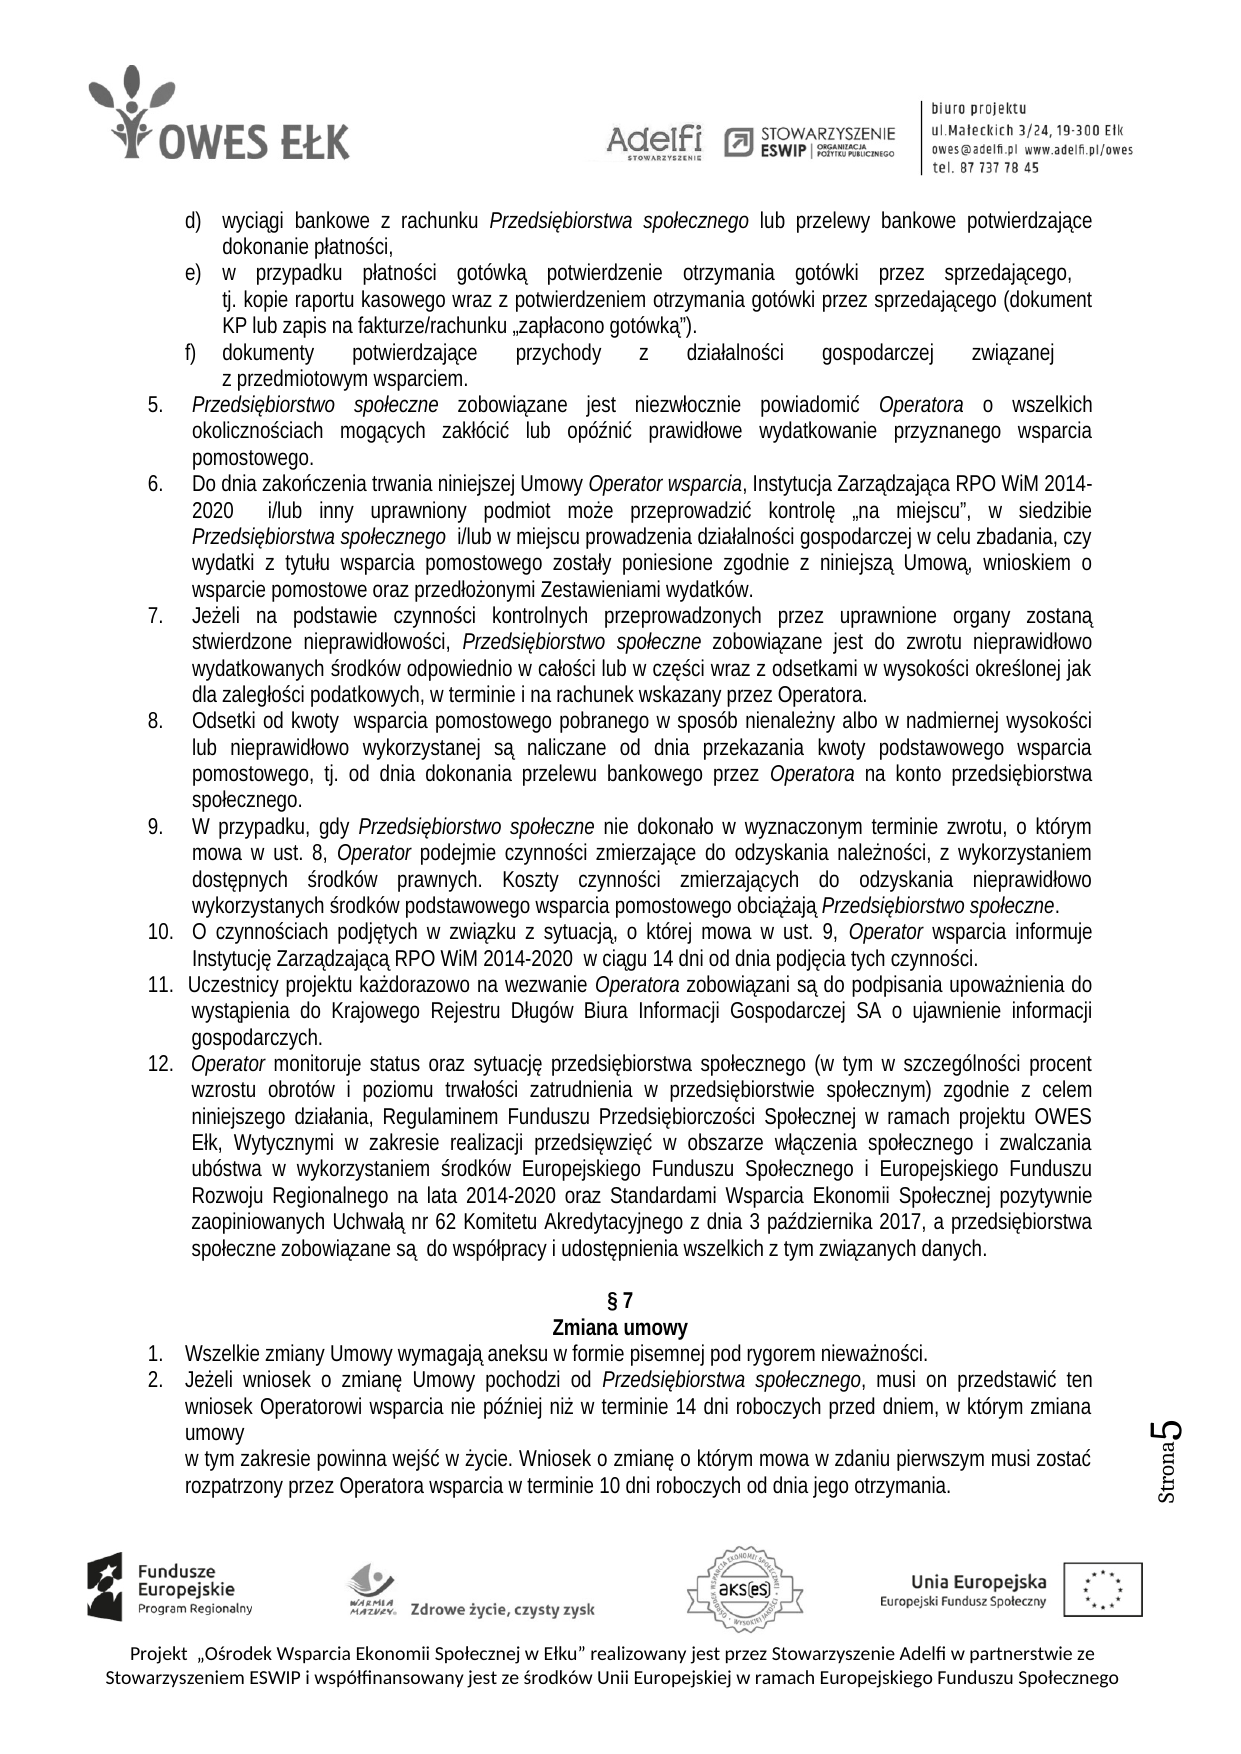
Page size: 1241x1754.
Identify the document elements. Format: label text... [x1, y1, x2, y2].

list Jeżeli wniosek o zmianę Umowy pochodzi od Przedsiębiorstwa społecznego, musi on przedstawić ten wniosek Operatorowi wsparcia nie później niż w terminie 14 dni roboczych przed dniem, w którym zmiana umowy w tym zakresie powinna wejść w życie. Wniosek o zmianę o którym mowa w zdaniu pierwszym musi zostać rozpatrzony przez Operatora wsparcia w terminie 10 dni roboczych od dnia jego otrzymania. [148, 1366, 1093, 1498]
text 12. Operator monitoruje status oraz sytuację przedsiębiorstwa społecznego (w tym w szczególności procent wzrostu obrotów i poziomu trwałości zatrudnienia w przedsiębiorstwie społecznym) zgodnie z celem niniejszego działania, Regulaminem Funduszu Przedsiębiorczości Społecznej w ramach projektu OWES Ełk, Wytycznymi w zakresie realizacji przedsięwzięć w obszarze włączenia społecznego i zwalczania ubóstwa w wykorzystaniem środków Europejskiego Funduszu Społecznego i Europejskiego Funduszu Rozwoju Regionalnego na lata 2014-2020 oraz Standardami Wsparcia Ekonomii Społecznej pozytywnie zaopiniowanych Uchwałą nr 62 Komitetu Akredytacyjnego z dnia 3 października 2017, a przedsiębiorstwa społeczne zobowiązane są do współpracy i udostępnienia wszelkich z tym związanych danych. [148, 1050, 1093, 1261]
picture [14, 1530, 1217, 1641]
list w przypadku płatności gotówką potwierdzenie otrzymania gotówki przez sprzedającego, tj. kopie raportu kasowego wraz z potwierdzeniem otrzymania gotówki przez sprzedającego (dokument KP lub zapis na fakturze/rachunku „zapłacono gotówką”). [185, 259, 1093, 338]
text Zmiana umowy [148, 1313, 1093, 1340]
list W przypadku, gdy Przedsiębiorstwo społeczne nie dokonało w wyznaczonym terminie zwrotu, o którym mowa w ust. 8, Operator podejmie czynności zmierzające do odzyskania należności, z wykorzystaniem dostępnych środków prawnych. Koszty czynności zmierzających do odzyskania nieprawidłowo wykorzystanych środków podstawowego wsparcia pomostowego obciążają Przedsiębiorstwo społeczne. [148, 813, 1093, 918]
list Odsetki od kwoty wsparcia pomostowego pobranego w sposób nienależny albo w nadmiernej wysokości lub nieprawidłowo wykorzystanej są naliczane od dnia przekazania kwoty podstawowego wsparcia pomostowego, tj. od dnia dokonania przelewu bankowego przez Operatora na konto przedsiębiorstwa społecznego. [148, 707, 1093, 813]
list O czynnościach podjętych w związku z sytuacją, o której mowa w ust. 9, Operator wsparcia informuje Instytucję Zarządzającą RPO WiM 2014-2020 w ciągu 14 dni od dnia podjęcia tych czynności. [148, 918, 1093, 971]
text 11. Uczestnicy projektu każdorazowo na wezwanie Operatora zobowiązani są do podpisania upoważnienia do wystąpienia do Krajowego Rejestru Długów Biura Informacji Gospodarczej SA o ujawnienie informacji gospodarczych. [148, 971, 1093, 1050]
text § 7 [148, 1287, 1093, 1313]
list Do dnia zakończenia trwania niniejszej Umowy Operator wsparcia, Instytucja Zarządzająca RPO WiM 2014-2020 i/lub inny uprawniony podmiot może przeprowadzić kontrolę „na miejscu”, w siedzibie Przedsiębiorstwa społecznego i/lub w miejscu prowadzenia działalności gospodarczej w celu zbadania, czy wydatki z tytułu wsparcia pomostowego zostały poniesione zgodnie z niniejszą Umową, wnioskiem o wsparcie pomostowe oraz przedłożonymi Zestawieniami wydatków. [148, 470, 1093, 602]
list Wszelkie zmiany Umowy wymagają aneksu w formie pisemnej pod rygorem nieważności. [148, 1340, 1093, 1366]
list Przedsiębiorstwo społeczne zobowiązane jest niezwłocznie powiadomić Operatora o wszelkich okolicznościach mogących zakłócić lub opóźnić prawidłowe wydatkowanie przyznanego wsparcia pomostowego. [148, 391, 1093, 470]
list dokumenty potwierdzające przychody z działalności gospodarczej związanej z przedmiotowym wsparciem. [185, 338, 1093, 391]
picture [88, 65, 1218, 182]
list Jeżeli na podstawie czynności kontrolnych przeprowadzonych przez uprawnione organy zostaną stwierdzone nieprawidłowości, Przedsiębiorstwo społeczne zobowiązane jest do zwrotu nieprawidłowo wydatkowanych środków odpowiednio w całości lub w części wraz z odsetkami w wysokości określonej jak dla zaległości podatkowych, w terminie i na rachunek wskazany przez Operatora. [148, 602, 1093, 707]
list wyciągi bankowe z rachunku Przedsiębiorstwa społecznego lub przelewy bankowe potwierdzające dokonanie płatności, [185, 207, 1093, 259]
